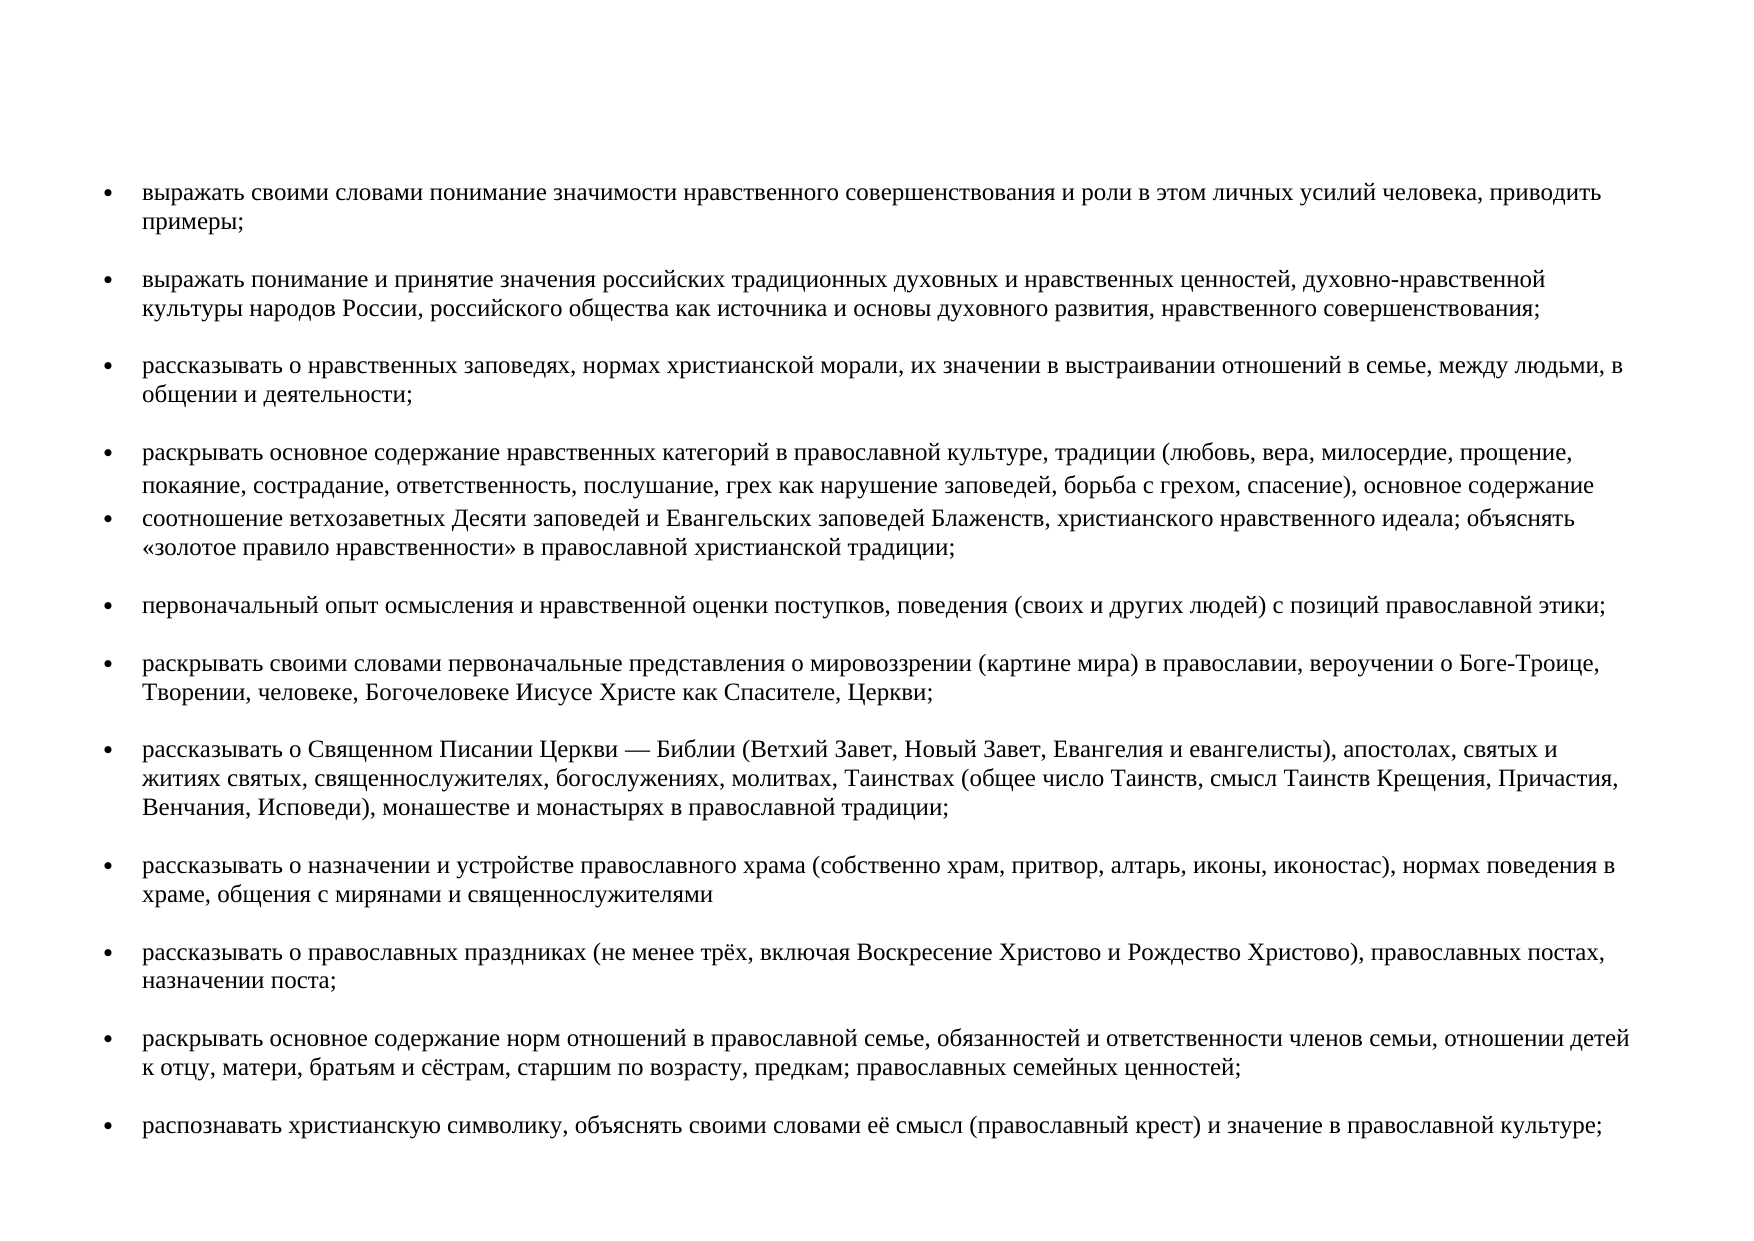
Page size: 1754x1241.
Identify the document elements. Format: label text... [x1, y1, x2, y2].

list первоначальный опыт осмысления и нравственной оценки поступков, поведения (своих и других людей) с позиций православной этики; [104, 590, 1636, 619]
list рассказывать о православных праздниках (не менее трёх, включая Воскресение Христово и Рождество Христово), православных постах, назначении поста; [104, 937, 1636, 994]
list рассказывать о нравственных заповедях, нормах христианской морали, их значении в выстраивании отношений в семье, между людьми, в общении и деятельности; [104, 351, 1636, 408]
list соотношение ветхозаветных Десяти заповедей и Евангельских заповедей Блаженств, христианского нравственного идеала; объяснять «золотое правило нравственности» в православной христианской традиции; [104, 503, 1636, 561]
list раскрывать своими словами первоначальные представления о мировоззрении (картине мира) в православии, вероучении о Боге-Троице, Творении, человеке, Богочеловеке Иисусе Христе как Спасителе, Церкви; [104, 648, 1636, 705]
list раскрывать основное содержание норм отношений в православной семье, обязанностей и ответственности членов семьи, отношении детей к отцу, матери, братьям и сёстрам, старшим по возрасту, предкам; православных семейных ценностей; [104, 1023, 1636, 1081]
list рассказывать о Священном Писании Церкви — Библии (Ветхий Завет, Новый Завет, Евангелия и евангелисты), апостолах, святых и житиях святых, священнослужителях, богослужениях, молитвах, Таинствах (общее число Таинств, смысл Таинств Крещения, Причастия, Венчания, Исповеди), монашестве и монастырях в православной традиции; [104, 734, 1636, 821]
list выражать понимание и принятие значения российских традиционных духовных и нравственных ценностей, духовно-нравственной культуры народов России, российского общества как источника и основы духовного развития, нравственного совершенствования; [104, 264, 1636, 321]
list раскрывать основное содержание нравственных категорий в православной культуре, традиции (любовь, вера, милосердие, прощение, покаяние, сострадание, ответственность, послушание, грех как нарушение заповедей, борьба с грехом, спасение), основное содержание [104, 437, 1636, 499]
list распознавать христианскую символику, объяснять своими словами её смысл (православный крест) и значение в православной культуре; [104, 1110, 1636, 1139]
list рассказывать о назначении и устройстве православного храма (собственно храм, притвор, алтарь, иконы, иконостас), нормах поведения в храме, общения с мирянами и священнослужителями [104, 850, 1636, 907]
list выражать своими словами понимание значимости нравственного совершенствования и роли в этом личных усилий человека, приводить примеры; [104, 177, 1636, 235]
